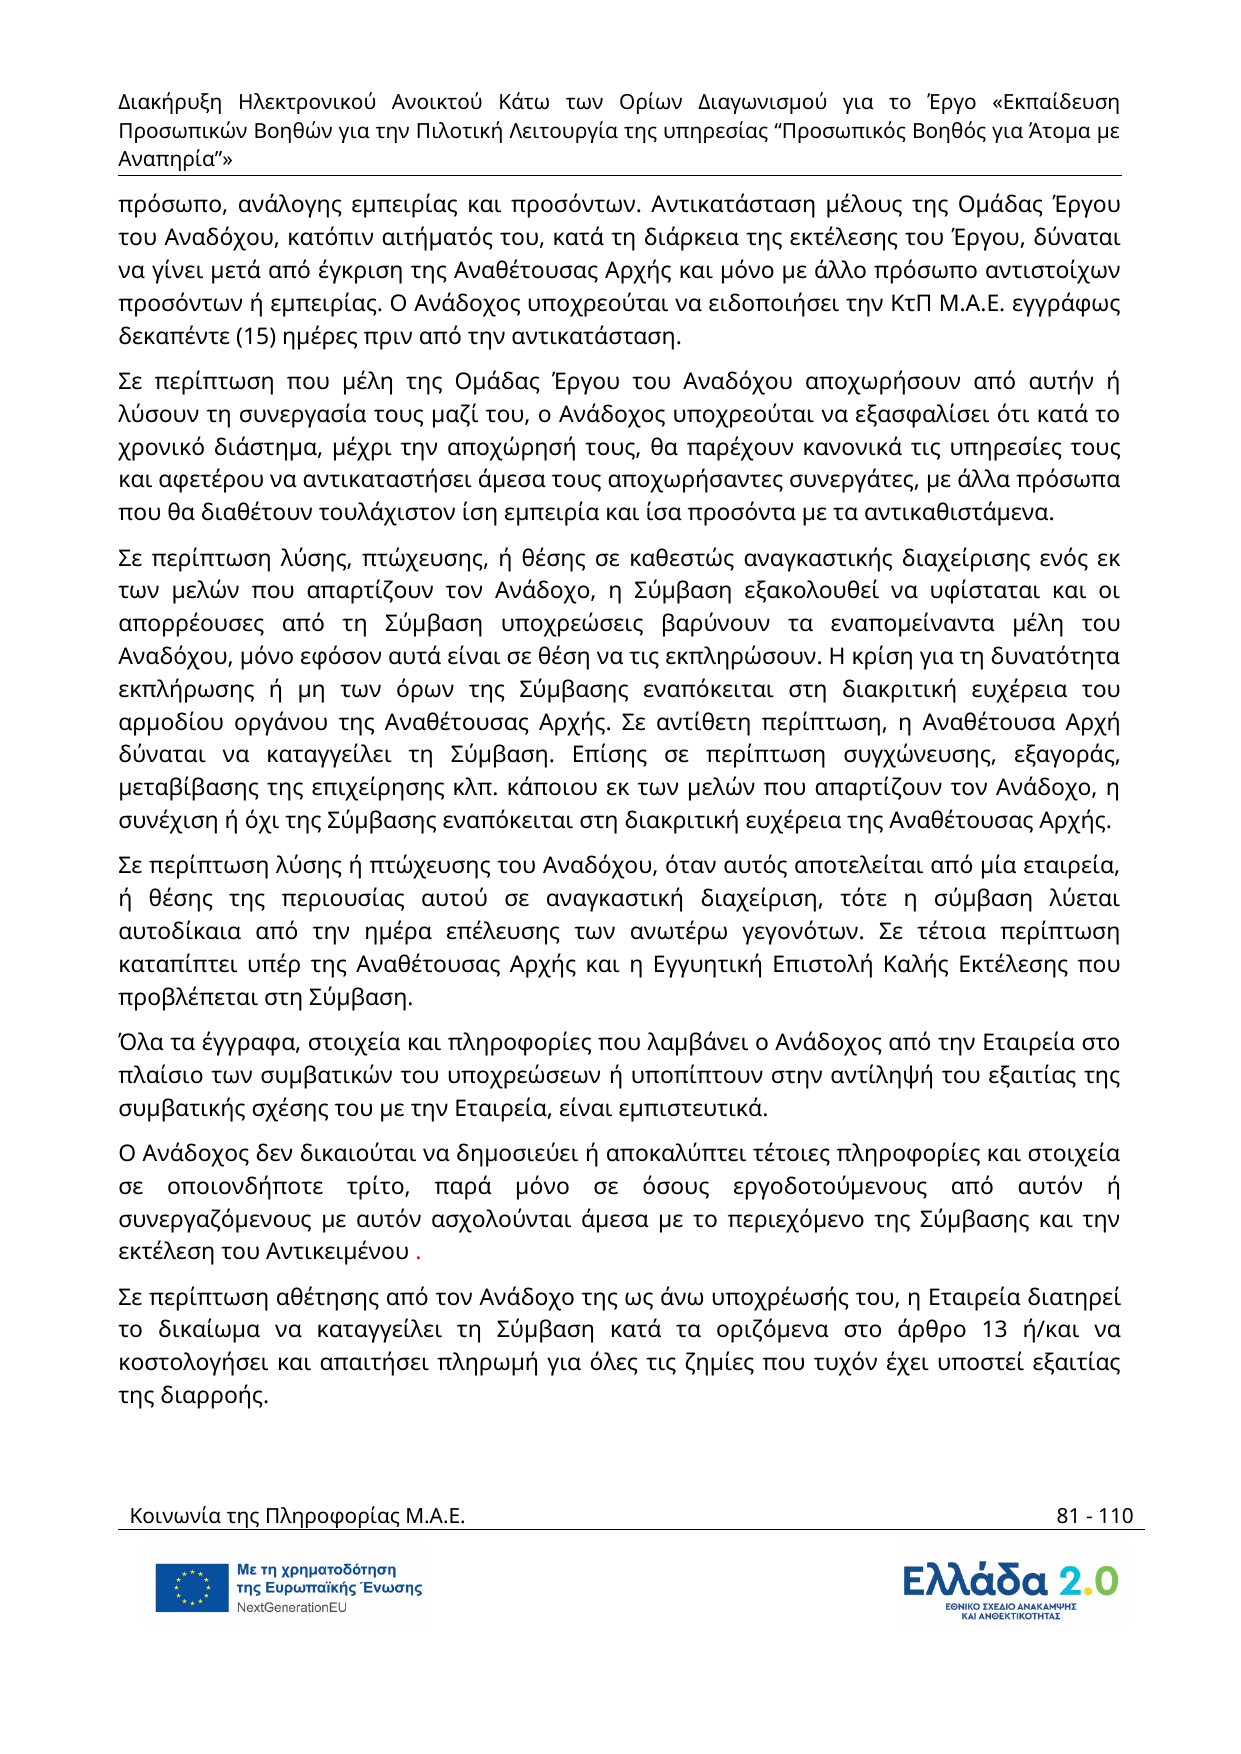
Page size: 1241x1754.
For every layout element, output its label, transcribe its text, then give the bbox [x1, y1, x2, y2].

text Σε περίπτωση λύσης ή πτώχευσης του Αναδόχου, όταν αυτός αποτελείται από μία εταιρεία, ή θέσης της περιουσίας αυτού σε αναγκαστική διαχείριση, τότε η σύμβαση λύεται αυτοδίκαια από την ημέρα επέλευσης των ανωτέρω γεγονότων. Σε τέτοια περίπτωση καταπίπτει υπέρ της Αναθέτουσας Αρχής και η Εγγυητική Επιστολή Καλής Εκτέλεσης που προβλέπεται στη Σύμβαση. [118, 849, 1122, 1012]
text Σε περίπτωση που μέλη της Ομάδας Έργου του Αναδόχου αποχωρήσουν από αυτήν ή λύσουν τη συνεργασία τους μαζί του, ο Ανάδοχος υποχρεούται να εξασφαλίσει ότι κατά το χρονικό διάστημα, μέχρι την αποχώρησή τους, θα παρέχουν κανονικά τις υπηρεσίες τους και αφετέρου να αντικαταστήσει άμεσα τους αποχωρήσαντες συνεργάτες, με άλλα πρόσωπα που θα διαθέτουν τουλάχιστον ίση εμπειρία και ίσα προσόντα με τα αντικαθιστάμενα. [118, 365, 1122, 527]
text Ο Ανάδοχος δεν δικαιούται να δημοσιεύει ή αποκαλύπτει τέτοιες πληροφορίες και στοιχεία σε οποιονδήποτε τρίτο, παρά μόνο σε όσους εργοδοτούμενους από αυτόν ή συνεργαζόμενους με αυτόν ασχολούνται άμεσα με το περιεχόμενο της Σύμβασης και την εκτέλεση του Αντικειμένου . [118, 1137, 1122, 1267]
text Όλα τα έγγραφα, στοιχεία και πληροφορίες που λαμβάνει ο Ανάδοχος από την Εταιρεία στο πλαίσιο των συμβατικών του υποχρεώσεων ή υποπίπτουν στην αντίληψή του εξαιτίας της συμβατικής σχέσης του με την Εταιρεία, είναι εμπιστευτικά. [118, 1026, 1122, 1123]
text Σε περίπτωση αθέτησης από τον Ανάδοχο της ως άνω υποχρέωσής του, η Εταιρεία διατηρεί το δικαίωμα να καταγγείλει τη Σύμβαση κατά τα οριζόμενα στο άρθρο 13 ή/και να κοστολογήσει και απαιτήσει πληρωμή για όλες τις ζημίες που τυχόν έχει υποστεί εξαιτίας της διαρροής. [118, 1281, 1122, 1410]
text Σε περίπτωση λύσης, πτώχευσης, ή θέσης σε καθεστώς αναγκαστικής διαχείρισης ενός εκ των μελών που απαρτίζουν τον Ανάδοχο, η Σύμβαση εξακολουθεί να υφίσταται και οι απορρέουσες από τη Σύμβαση υποχρεώσεις βαρύνουν τα εναπομείναντα μέλη του Αναδόχου, μόνο εφόσον αυτά είναι σε θέση να τις εκπληρώσουν. Η κρίση για τη δυνατότητα εκπλήρωσης ή μη των όρων της Σύμβασης εναπόκειται στη διακριτική ευχέρεια του αρμοδίου οργάνου της Αναθέτουσας Αρχής. Σε αντίθετη περίπτωση, η Αναθέτουσα Αρχή δύναται να καταγγείλει τη Σύμβαση. Επίσης σε περίπτωση συγχώνευσης, εξαγοράς, μεταβίβασης της επιχείρησης κλπ. κάποιου εκ των μελών που απαρτίζουν τον Ανάδοχο, η συνέχιση ή όχι της Σύμβασης εναπόκειται στη διακριτική ευχέρεια της Αναθέτουσας Αρχής. [118, 542, 1122, 835]
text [118, 188, 1122, 351]
